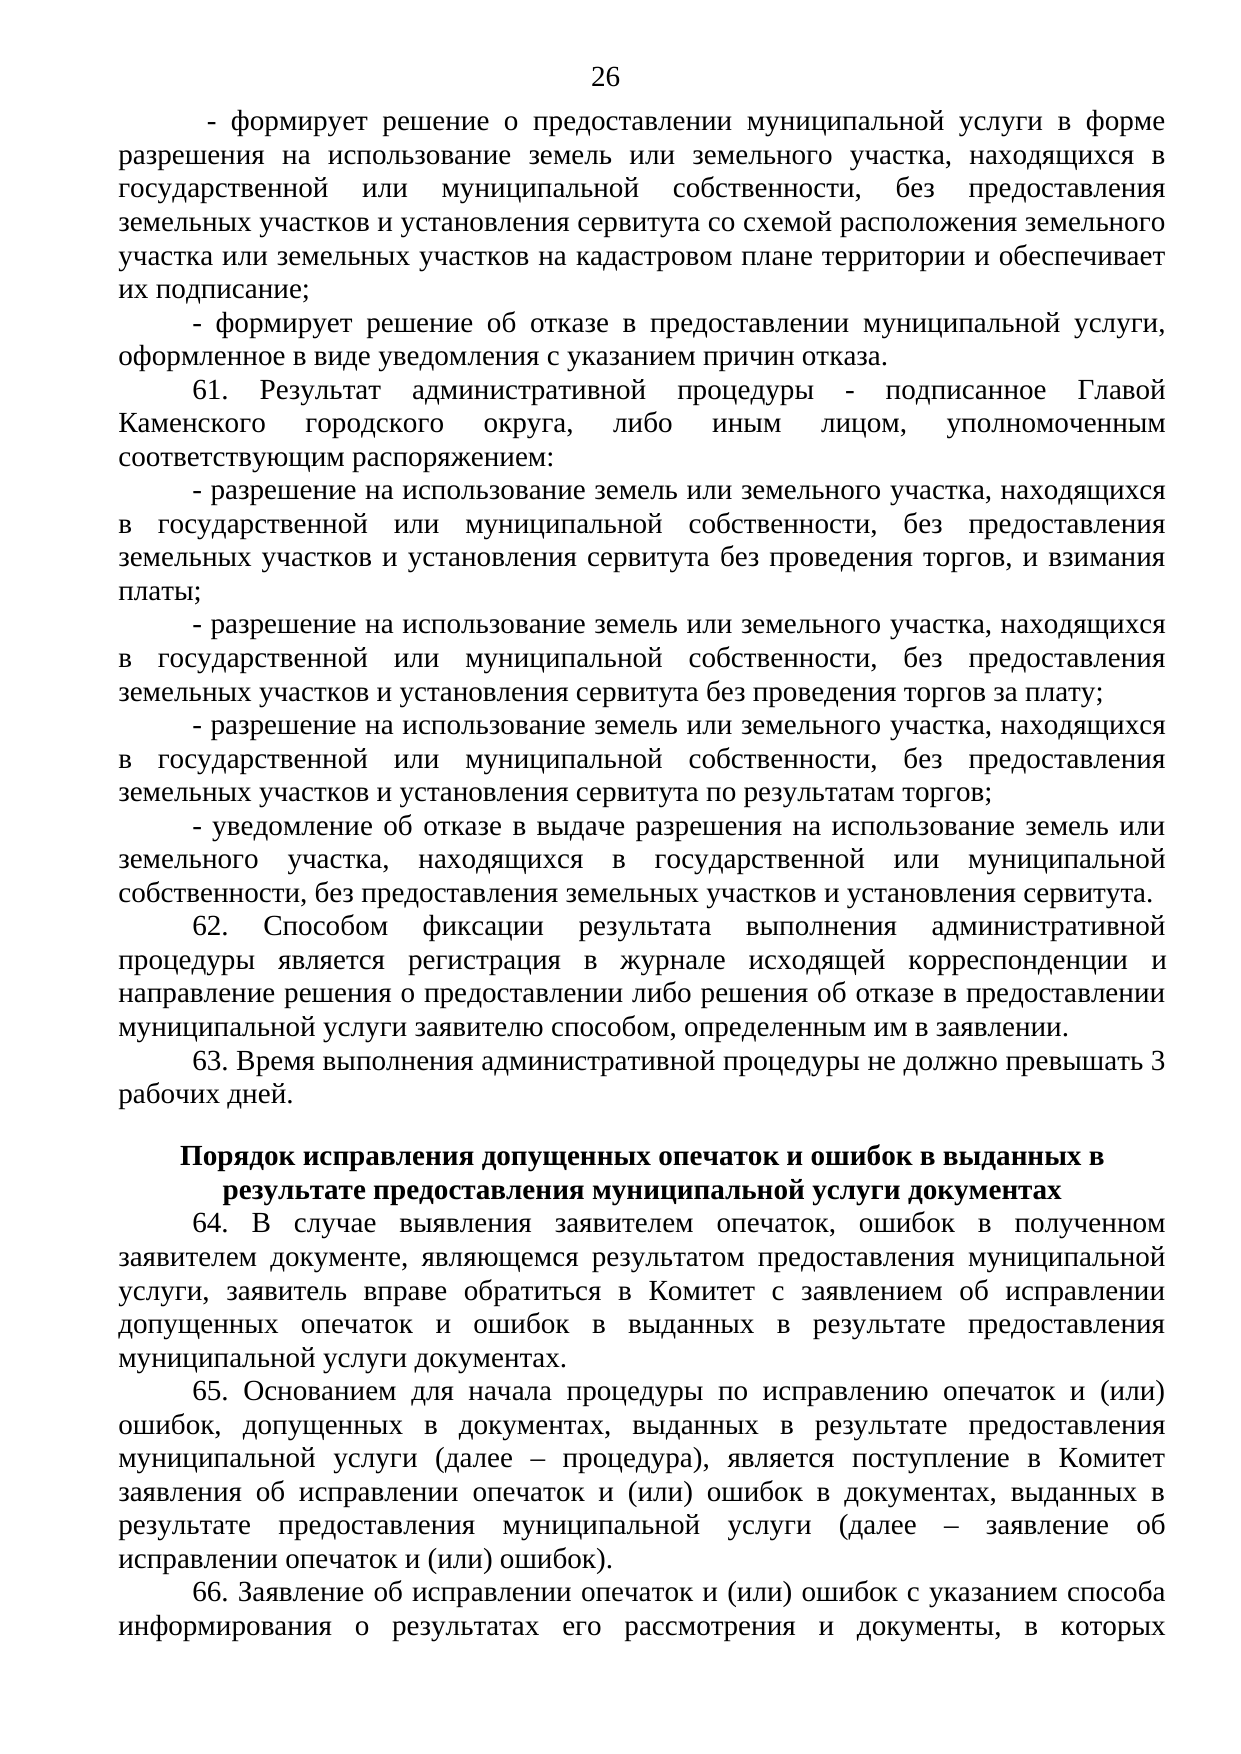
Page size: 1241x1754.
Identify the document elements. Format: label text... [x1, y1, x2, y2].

text - разрешение на использование земель или земельного участка, находящихся в государственной или муниципальной собственности, без предоставления земельных участков и установления сервитута по результатам торгов; [118, 707, 1167, 808]
text Порядок исправления допущенных опечаток и ошибок в выданных в результате предоставления муниципальной услуги документах [118, 1138, 1167, 1206]
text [118, 1574, 1167, 1642]
text 61. Результат административной процедуры - подписанное Главой Каменского городского округа, либо иным лицом, уполномоченным соответствующим распоряжением: [118, 372, 1167, 472]
text - формирует решение о предоставлении муниципальной услуги в форме разрешения на использование земель или земельного участка, находящихся в государственной или муниципальной собственности, без предоставления земельных участков и установления сервитута со схемой расположения земельного участка или земельных участков на кадастровом плане территории и обеспечивает их подписание; [118, 103, 1167, 305]
text 63. Время выполнения административной процедуры не должно превышать 3 рабочих дней. [118, 1043, 1167, 1110]
text 64. В случае выявления заявителем опечаток, ошибок в полученном заявителем документе, являющемся результатом предоставления муниципальной услуги, заявитель вправе обратиться в Комитет с заявлением об исправлении допущенных опечаток и ошибок в выданных в результате предоставления муниципальной услуги документах. [118, 1206, 1167, 1373]
text 62. Способом фиксации результата выполнения административной процедуры является регистрация в журнале исходящей корреспонденции и направление решения о предоставлении либо решения об отказе в предоставлении муниципальной услуги заявителю способом, определенным им в заявлении. [118, 908, 1167, 1043]
text - разрешение на использование земель или земельного участка, находящихся в государственной или муниципальной собственности, без предоставления земельных участков и установления сервитута без проведения торгов за плату; [118, 607, 1167, 707]
text - уведомление об отказе в выдаче разрешения на использование земель или земельного участка, находящихся в государственной или муниципальной собственности, без предоставления земельных участков и установления сервитута. [118, 808, 1167, 908]
text - формирует решение об отказе в предоставлении муниципальной услуги, оформленное в виде уведомления с указанием причин отказа. [118, 305, 1167, 372]
text 65. Основанием для начала процедуры по исправлению опечаток и (или) ошибок, допущенных в документах, выданных в результате предоставления муниципальной услуги (далее – процедура), является поступление в Комитет заявления об исправлении опечаток и (или) ошибок в документах, выданных в результате предоставления муниципальной услуги (далее – заявление об исправлении опечаток и (или) ошибок). [118, 1373, 1167, 1574]
text - разрешение на использование земель или земельного участка, находящихся в государственной или муниципальной собственности, без предоставления земельных участков и установления сервитута без проведения торгов, и взимания платы; [118, 472, 1167, 607]
